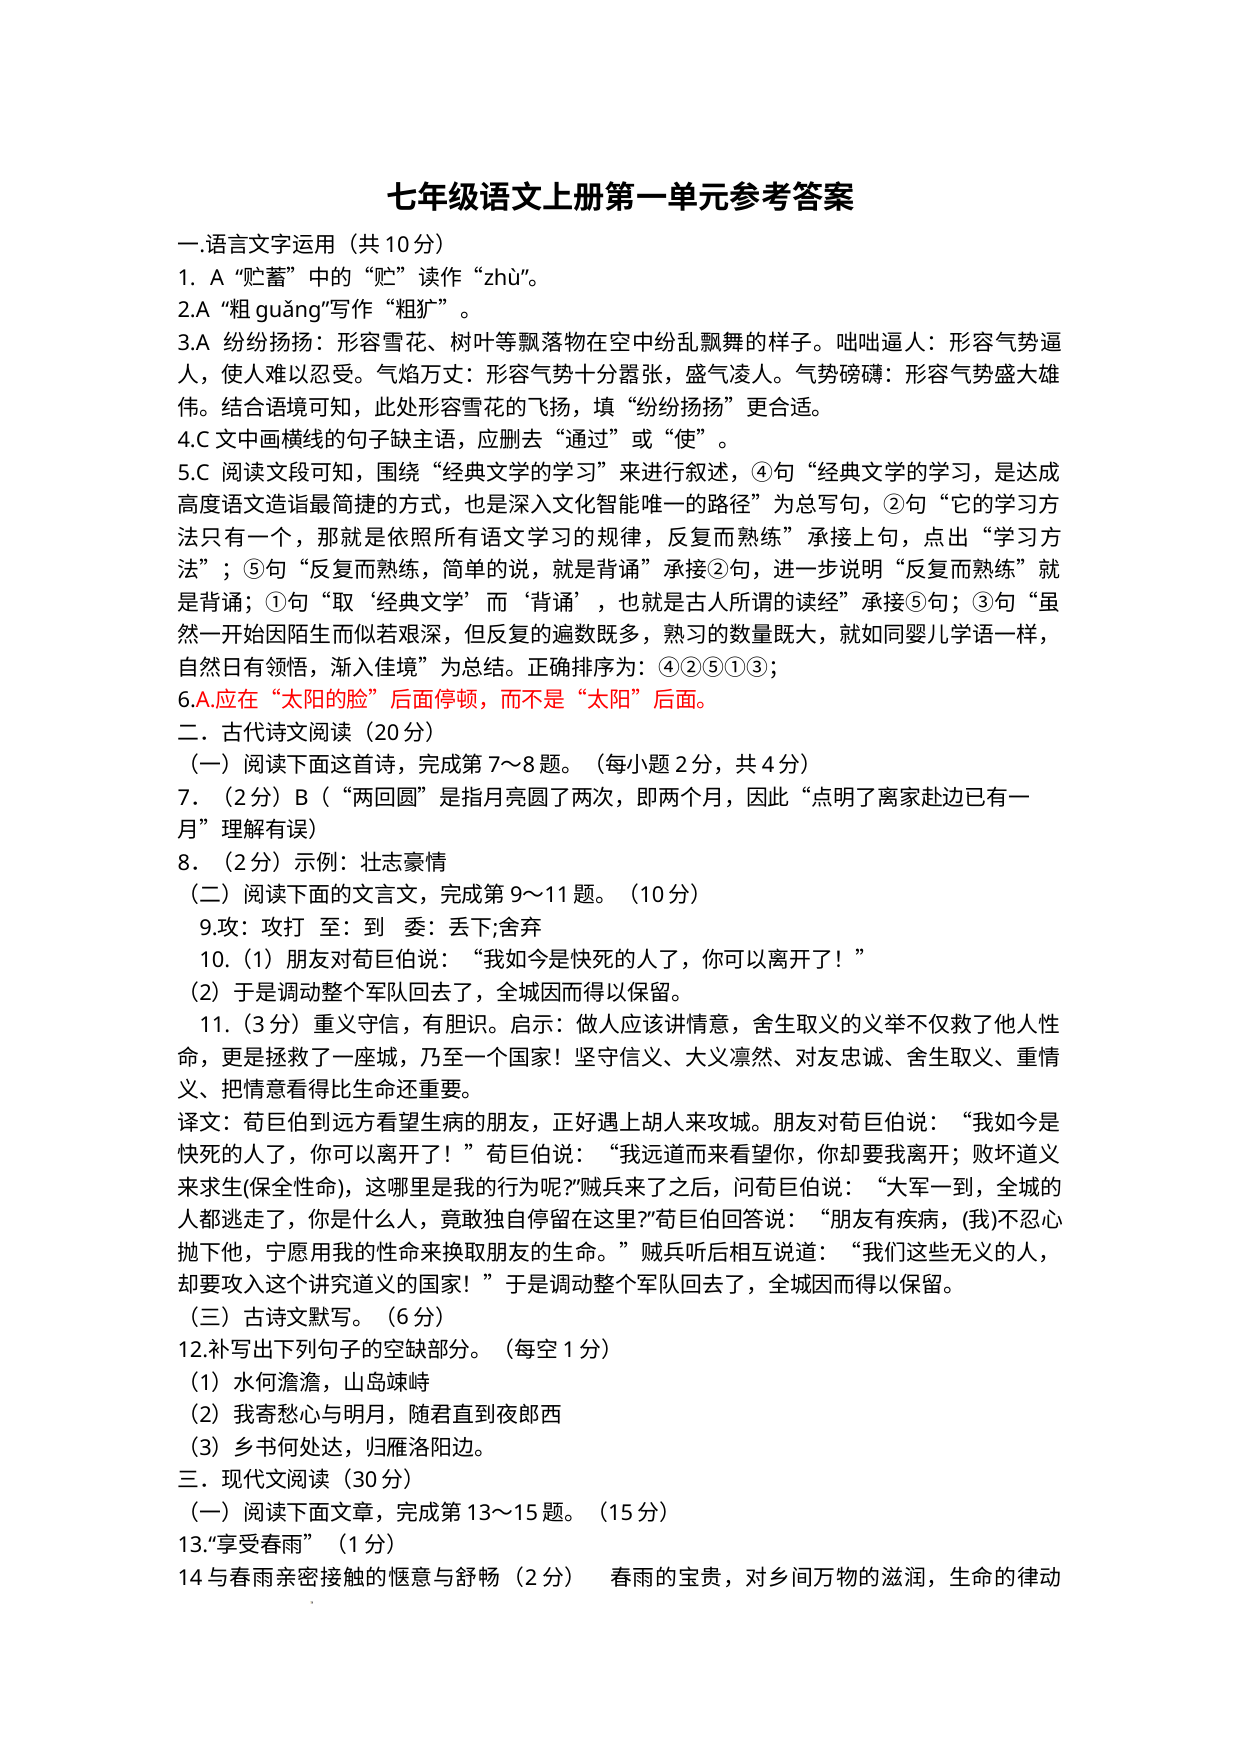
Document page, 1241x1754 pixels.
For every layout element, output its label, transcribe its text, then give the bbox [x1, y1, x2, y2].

text 13.“享受春雨”（1分） [177, 1527, 1063, 1559]
text （三）古诗文默写。（6分） [177, 1299, 1063, 1332]
text 7．（2分）B（“两回圆”是指月亮圆了两次，即两个月，因此“点明了离家赴边已有一月”理解有误） [177, 779, 1063, 844]
text 6.A.应在“太阳的脸”后面停顿，而不是“太阳”后面。 [177, 682, 1063, 714]
text （一）阅读下面文章，完成第13～15题。（15分） [177, 1494, 1063, 1527]
text 二．古代诗文阅读（20分） [177, 714, 1063, 747]
list 译文：荀巨伯到远方看望生病的朋友，正好遇上胡人来攻城。朋友对荀巨伯说：“我如今是快死的人了，你可以离开了！”荀巨伯说：“我远道而来看望你，你却要我离开；败坏道义来求生(保全性命)，这哪里是我的行为呢?”贼兵来了之后，问荀巨伯说：“大军一到，全城的人都逃走了，你是什么人，竟敢独自停留在这里?”荀巨伯回答说：“朋友有疾病，(我)不忍心抛下他，宁愿用我的性命来换取朋友的生命。”贼兵听后相互说道：“我们这些无义的人，却要攻入这个讲究道义的国家！”于是调动整个军队回去了，全城因而得以保留。 [177, 1104, 1063, 1299]
list （2）于是调动整个军队回去了，全城因而得以保留。 [177, 974, 1063, 1007]
text （2）我寄愁心与明月，随君直到夜郎西 [177, 1397, 1063, 1429]
text 七年级语文上册第一单元参考答案 [177, 162, 1063, 227]
list 11.（3分）重义守信，有胆识。启示：做人应该讲情意，舍生取义的义举不仅救了他人性命，更是拯救了一座城，乃至一个国家！坚守信义、大义凛然、对友忠诚、舍生取义、重情义、把情意看得比生命还重要。 [177, 1007, 1063, 1104]
text 三．现代文阅读（30分） [177, 1462, 1063, 1494]
text （1）水何澹澹，山岛竦峙 [177, 1364, 1063, 1397]
list 阅读下面的文言文，完成第9～11题。（10分） [177, 877, 1063, 909]
text 一.语言文字运用（共10分） [177, 227, 1063, 259]
list 9.攻：攻打 至：到 委：丢下;舍弃 [177, 909, 1063, 942]
text （3）乡书何处达，归雁洛阳边。 [177, 1429, 1063, 1462]
text 12.补写出下列句子的空缺部分。（每空1分） [177, 1332, 1063, 1364]
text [177, 1559, 1063, 1592]
text 8．（2分）示例：壮志豪情 [177, 844, 1063, 877]
list 10.（1）朋友对荀巨伯说：“我如今是快死的人了，你可以离开了！” [177, 942, 1063, 974]
text （一）阅读下面这首诗，完成第7～8题。（每小题2分，共4分） [177, 747, 1063, 779]
list 5.C 阅读文段可知，围绕“经典文学的学习”来进行叙述，④句“经典文学的学习，是达成高度语文造诣最简捷的方式，也是深入文化智能唯一的路径”为总写句，②句“它的学习方法只有一个，那就是依照所有语文学习的规律，反复而熟练”承接上句，点出“学习方法”；⑤句“反复而熟练，简单的说，就是背诵”承接②句，进一步说明“反复而熟练”就是背诵；①句“取‘经典文学’而‘背诵’，也就是古人所谓的读经”承接⑤句；③句“虽然一开始因陌生而似若艰深，但反复的遍数既多，熟习的数量既大，就如同婴儿学语一样，自然日有领悟，渐入佳境”为总结。正确排序为：④②⑤①③； [177, 454, 1063, 682]
list A “贮蓄”中的“贮”读作“zhù”。 2.A “粗guǎng”写作“粗犷”。 3.A 纷纷扬扬：形容雪花、树叶等飘落物在空中纷乱飘舞的样子。咄咄逼人：形容气势逼人，使人难以忍受。气焰万丈：形容气势十分嚣张，盛气凌人。气势磅礴：形容气势盛大雄伟。结合语境可知，此处形容雪花的飞扬，填“纷纷扬扬”更合适。 4.C 文中画横线的句子缺主语，应删去“通过”或“使”。 [177, 259, 1063, 454]
